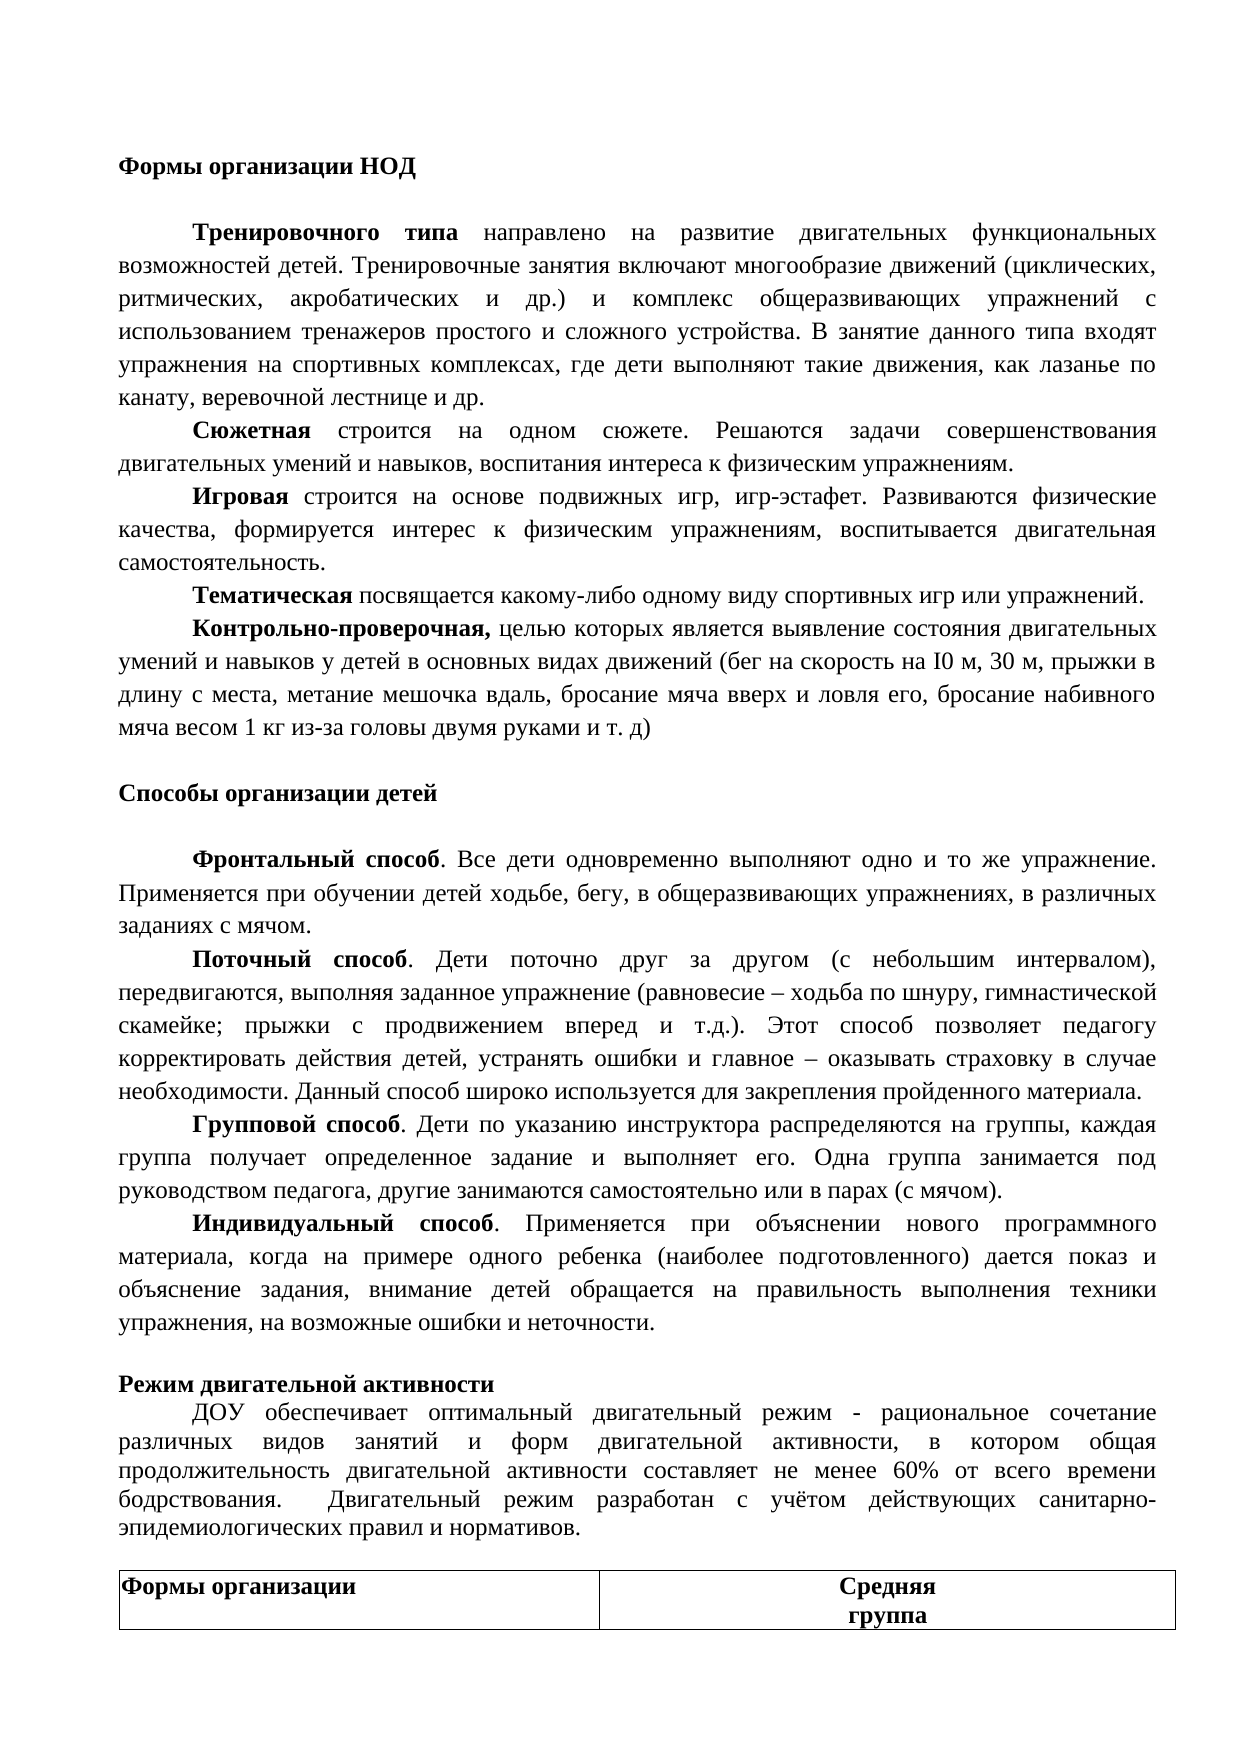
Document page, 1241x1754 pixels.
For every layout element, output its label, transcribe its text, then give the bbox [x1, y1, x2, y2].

text Способы организации детей [118, 778, 1157, 807]
text Контрольно-проверочная, целью которых является выявление состояния двигательных умений и навыков у детей в основных видах движений (бег на скорость на I0 м, 30 м, прыжки в длину с места, метание мешочка вдаль, бросание мяча вверх и ловля его, бросание набивного мяча весом 1 кг из-за головы двумя руками и т. д) [118, 613, 1157, 741]
text Режим двигательной активности [118, 1369, 1157, 1397]
table_header Средняя группа [600, 1571, 1175, 1628]
text ДОУ обеспечивает оптимальный двигательный режим - рациональное сочетание различных видов занятий и форм двигательной активности, в котором общая продолжительность двигательной активности составляет не менее 60% от всего времени бодрствования. Двигательный режим разработан с учётом действующих санитарно-эпидемиологических правил и нормативов. [118, 1397, 1157, 1541]
table_header Формы организации [120, 1571, 599, 1628]
text Тренировочного типа направлено на развитие двигательных функциональных возможностей детей. Тренировочные занятия включают многообразие движений (циклических, ритмических, акробатических и др.) и комплекс общеразвивающих упражнений с использованием тренажеров простого и сложного устройства. В занятие данного типа входят упражнения на спортивных комплексах, где дети выполняют такие движения, как лазанье по канату, веревочной лестнице и др. [118, 217, 1157, 411]
text Игровая строится на основе подвижных игр, игр-эстафет. Развиваются физические качества, формируется интерес к физическим упражнениям, воспитывается двигательная самостоятельность. [118, 481, 1157, 576]
text Сюжетная строится на одном сюжете. Решаются задачи совершенствования двигательных умений и навыков, воспитания интереса к физическим упражнениям. [118, 415, 1157, 477]
text Индивидуальный способ. Применяется при объяснении нового программного материала, когда на примере одного ребенка (наиболее подготовленного) дается показ и объяснение задания, внимание детей обращается на правильность выполнения техники упражнения, на возможные ошибки и неточности. [118, 1208, 1157, 1336]
text Групповой способ. Дети по указанию инструктора распределяются на группы, каждая группа получает определенное задание и выполняет его. Одна группа занимается под руководством педагога, другие занимаются самостоятельно или в парах (с мячом). [118, 1109, 1157, 1203]
text Поточный способ. Дети поточно друг за другом (с небольшим интервалом), передвигаются, выполняя заданное упражнение (равновесие – ходьба по шнуру, гимнастической скамейке; прыжки с продвижением вперед и т.д.). Этот способ позволяет педагогу корректировать действия детей, устранять ошибки и главное – оказывать страховку в случае необходимости. Данный способ широко используется для закрепления пройденного материала. [118, 944, 1157, 1104]
text Тематическая посвящается какому-либо одному виду спортивных игр или упражнений. [118, 580, 1157, 609]
text Фронтальный способ. Все дети одновременно выполняют одно и то же упражнение. Применяется при обучении детей ходьбе, бегу, в общеразвивающих упражнениях, в различных заданиях с мячом. [118, 844, 1157, 939]
text Формы организации НОД [118, 151, 1157, 180]
